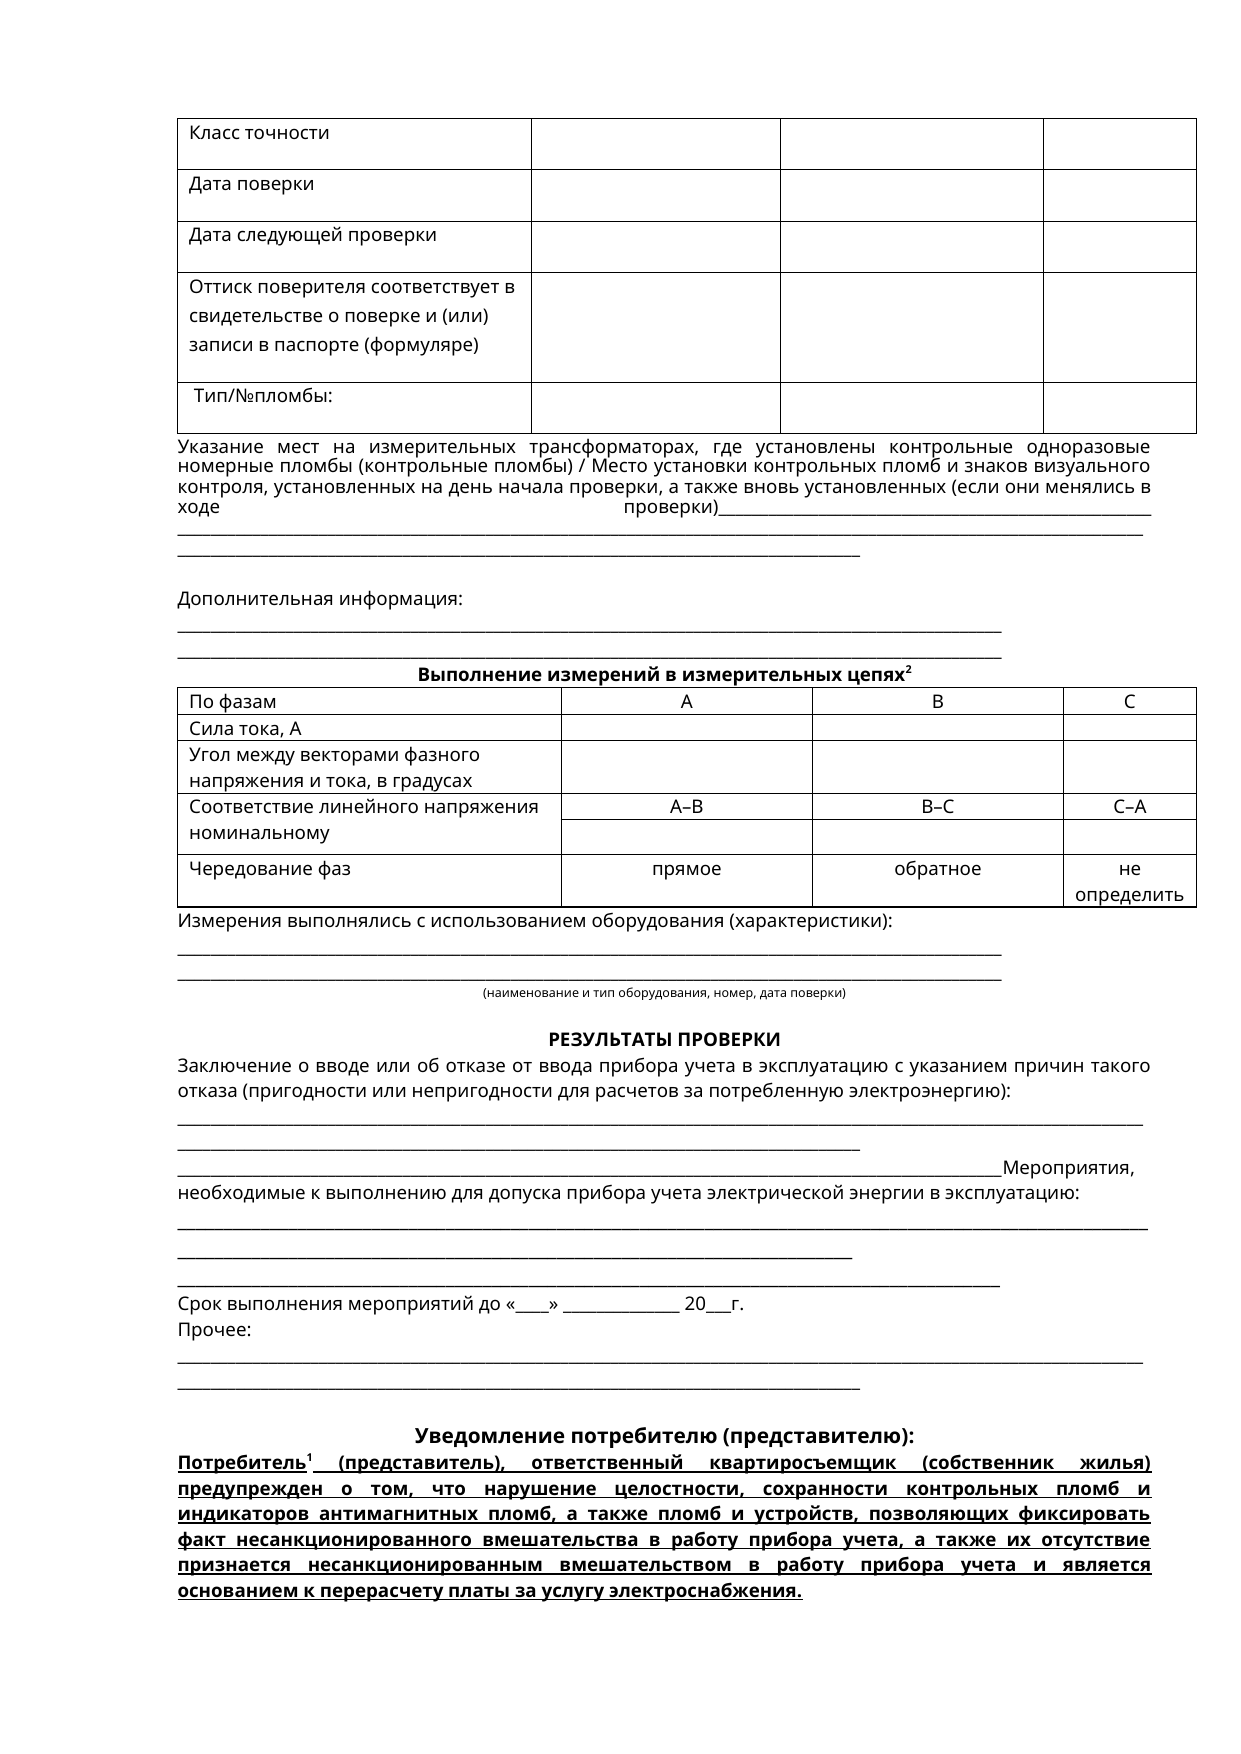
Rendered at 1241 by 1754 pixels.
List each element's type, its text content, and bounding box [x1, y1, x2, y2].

table_header В [813, 688, 1063, 714]
table_cell А–В [562, 794, 812, 819]
text ___________________________________________________________________________________________________Мероприятия, необходимые к выполнению для допуска прибора учета электрической энергии в эксплуатацию: [177, 1154, 1152, 1205]
table_cell [1064, 741, 1196, 792]
table_cell Класс точности [178, 119, 531, 169]
table_cell [532, 119, 780, 169]
table_cell [781, 170, 1043, 221]
table_cell [532, 170, 780, 221]
table_cell [781, 273, 1043, 382]
text Уведомление потребителю (представителю): [177, 1421, 1152, 1449]
table_cell Дата поверки [178, 170, 531, 221]
text Потребитель1 (представитель), ответственный квартиросъемщик (собственник жилья) предупрежден о том, что нарушение целостности, сохранности контрольных пломб и индикаторов антимагнитных пломб, а также пломб и устройств, позволяющих фиксировать факт несанкционированного вмешательства в работу прибора учета, а также их отсутствие признается несанкционированным вмешательством в работу прибора учета и является основанием к перерасчету платы за услугу электроснабжения. [177, 1574, 1152, 1603]
table_cell С–А [1064, 794, 1196, 819]
text Прочее: ______________________________________________________________________________________________________________________________________________________________________________________________________ [177, 1316, 1152, 1393]
table_cell [1064, 820, 1196, 854]
table_cell обратное [813, 855, 1063, 906]
table_cell [532, 222, 780, 272]
table_cell Оттиск поверителя соответствует в свидетельстве о поверке и (или) записи в паспорте (формуляре) [178, 273, 531, 382]
table_cell [1044, 273, 1196, 382]
text Потребитель1 (представитель), ответственный квартиросъемщик (собственник жилья) предупрежден о том, что нарушение целостности, сохранности контрольных пломб и индикаторов антимагнитных пломб, а также пломб и устройств, позволяющих фиксировать факт несанкционированного вмешательства в работу прибора учета, а также их отсутствие признается несанкционированным вмешательством в работу прибора учета и является основанием к перерасчету платы за услугу электроснабжения. [177, 1449, 1152, 1497]
table_cell не определить [1064, 855, 1196, 906]
table_cell [562, 741, 812, 792]
text _________________________________________________________________________________________ [177, 1262, 1152, 1291]
table_cell [532, 383, 780, 433]
table_cell [813, 820, 1063, 854]
table_header По фазам [178, 688, 561, 714]
table_cell Соответствие линейного напряжения номинальному [178, 794, 561, 854]
text Заключение о вводе или об отказе от ввода прибора учета в эксплуатацию с указанием причин такого отказа (пригодности или непригодности для расчетов за потребленную электроэнергию): [177, 1052, 1152, 1103]
table_cell [781, 383, 1043, 433]
table_cell [813, 741, 1063, 792]
table_cell [532, 273, 780, 382]
table_cell [781, 222, 1043, 272]
table_header А [562, 688, 812, 714]
text Дополнительная информация: ___________________________________________________________________________________________________ [177, 585, 1152, 636]
table_cell Сила тока, А [178, 715, 561, 740]
table_header С [1064, 688, 1196, 714]
table_cell В–С [813, 794, 1063, 819]
text Указание мест на измерительных трансформаторах, где установлены контрольные одноразовые номерные пломбы (контрольные пломбы) / Место установки контрольных пломб и знаков визуального контроля, установленных на день начала проверки, а также вновь установленных (если они менялись в ходе проверки)____________________________________________________ ______________________________________________________________________________________________________________________________________________________________________________________________________ [177, 437, 1152, 560]
text Выполнение измерений в измерительных цепях2 [177, 662, 1152, 687]
text РЕЗУЛЬТАТЫ ПРОВЕРКИ [177, 1027, 1152, 1052]
text (наименование и тип оборудования, номер, дата поверки) [177, 984, 1152, 1001]
text ___________________________________________________________________________________________________ [177, 636, 1152, 662]
text ______________________________________________________________________________________________________________________________________________________________________________________________________ [177, 1103, 1152, 1154]
table_cell Угол между векторами фазного напряжения и тока, в градусах [178, 741, 561, 792]
text Измерения выполнялись с использованием оборудования (характеристики): ___________________________________________________________________________________________________ ___________________________________________________________________________________________________ [177, 908, 1152, 984]
table_cell Дата следующей проверки [178, 222, 531, 272]
table_cell прямое [562, 855, 812, 906]
table_cell [781, 119, 1043, 169]
table_cell [1044, 222, 1196, 272]
text Срок выполнения мероприятий до «____» ______________ 20___г. [177, 1291, 1152, 1316]
table_cell [1044, 119, 1196, 169]
table_cell [813, 715, 1063, 740]
table_cell [1064, 715, 1196, 740]
table_cell [562, 715, 812, 740]
table_cell [1044, 170, 1196, 221]
table_cell Тип/№пломбы: [178, 383, 531, 433]
text Потребитель1 (представитель), ответственный квартиросъемщик (собственник жилья) предупрежден о том, что нарушение целостности, сохранности контрольных пломб и индикаторов антимагнитных пломб, а также пломб и устройств, позволяющих фиксировать факт несанкционированного вмешательства в работу прибора учета, а также их отсутствие признается несанкционированным вмешательством в работу прибора учета и является основанием к перерасчету платы за услугу электроснабжения. [177, 1498, 1152, 1573]
table_cell [1044, 383, 1196, 433]
table_cell Чередование фаз [178, 855, 561, 906]
text __________________________________________________________________________________________________________________________________________________________________________________ [177, 1205, 1152, 1262]
table_cell [562, 820, 812, 854]
